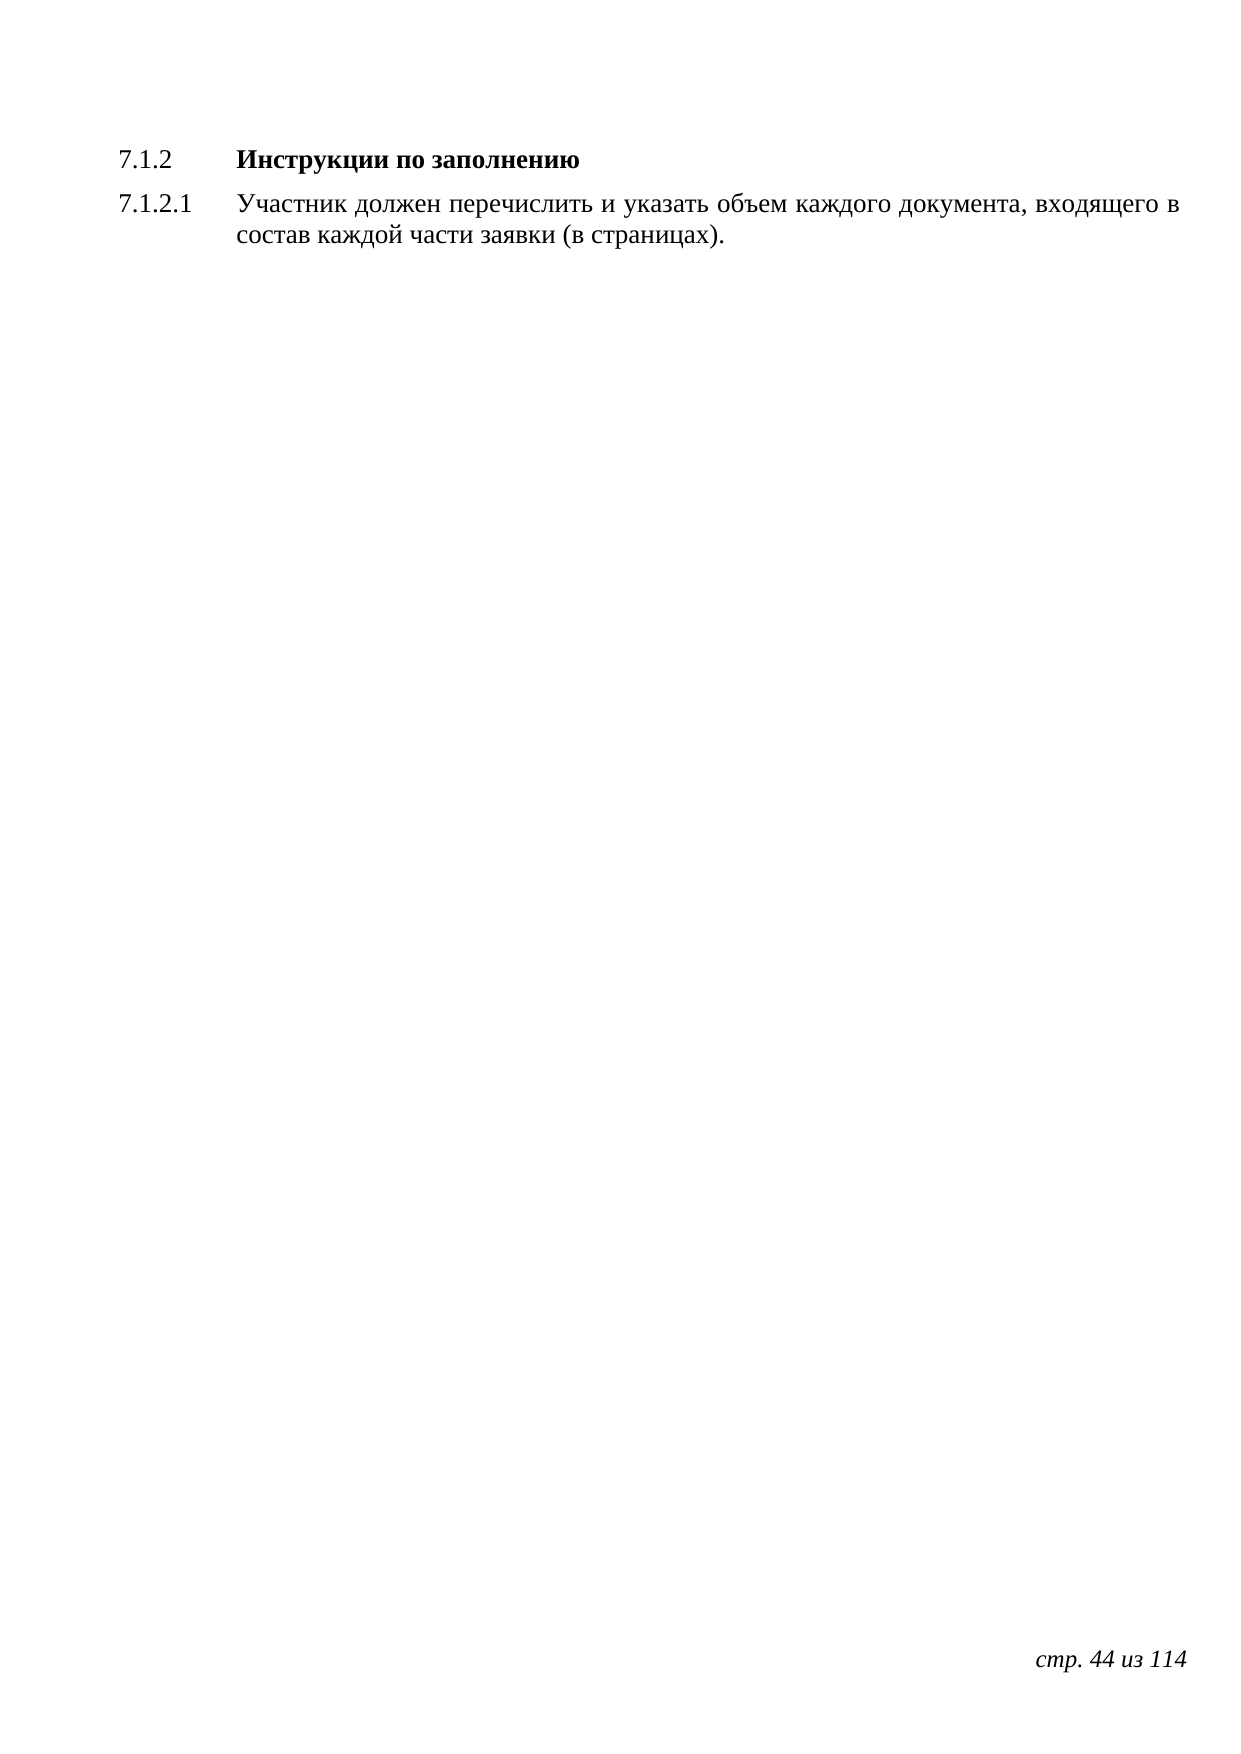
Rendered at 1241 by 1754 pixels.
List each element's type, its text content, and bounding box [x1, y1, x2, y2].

list Инструкции по заполнению [118, 143, 1181, 174]
text Участник должен перечислить и указать объем каждого документа, входящего в состав каждой части заявки (в страницах). [118, 187, 1181, 249]
